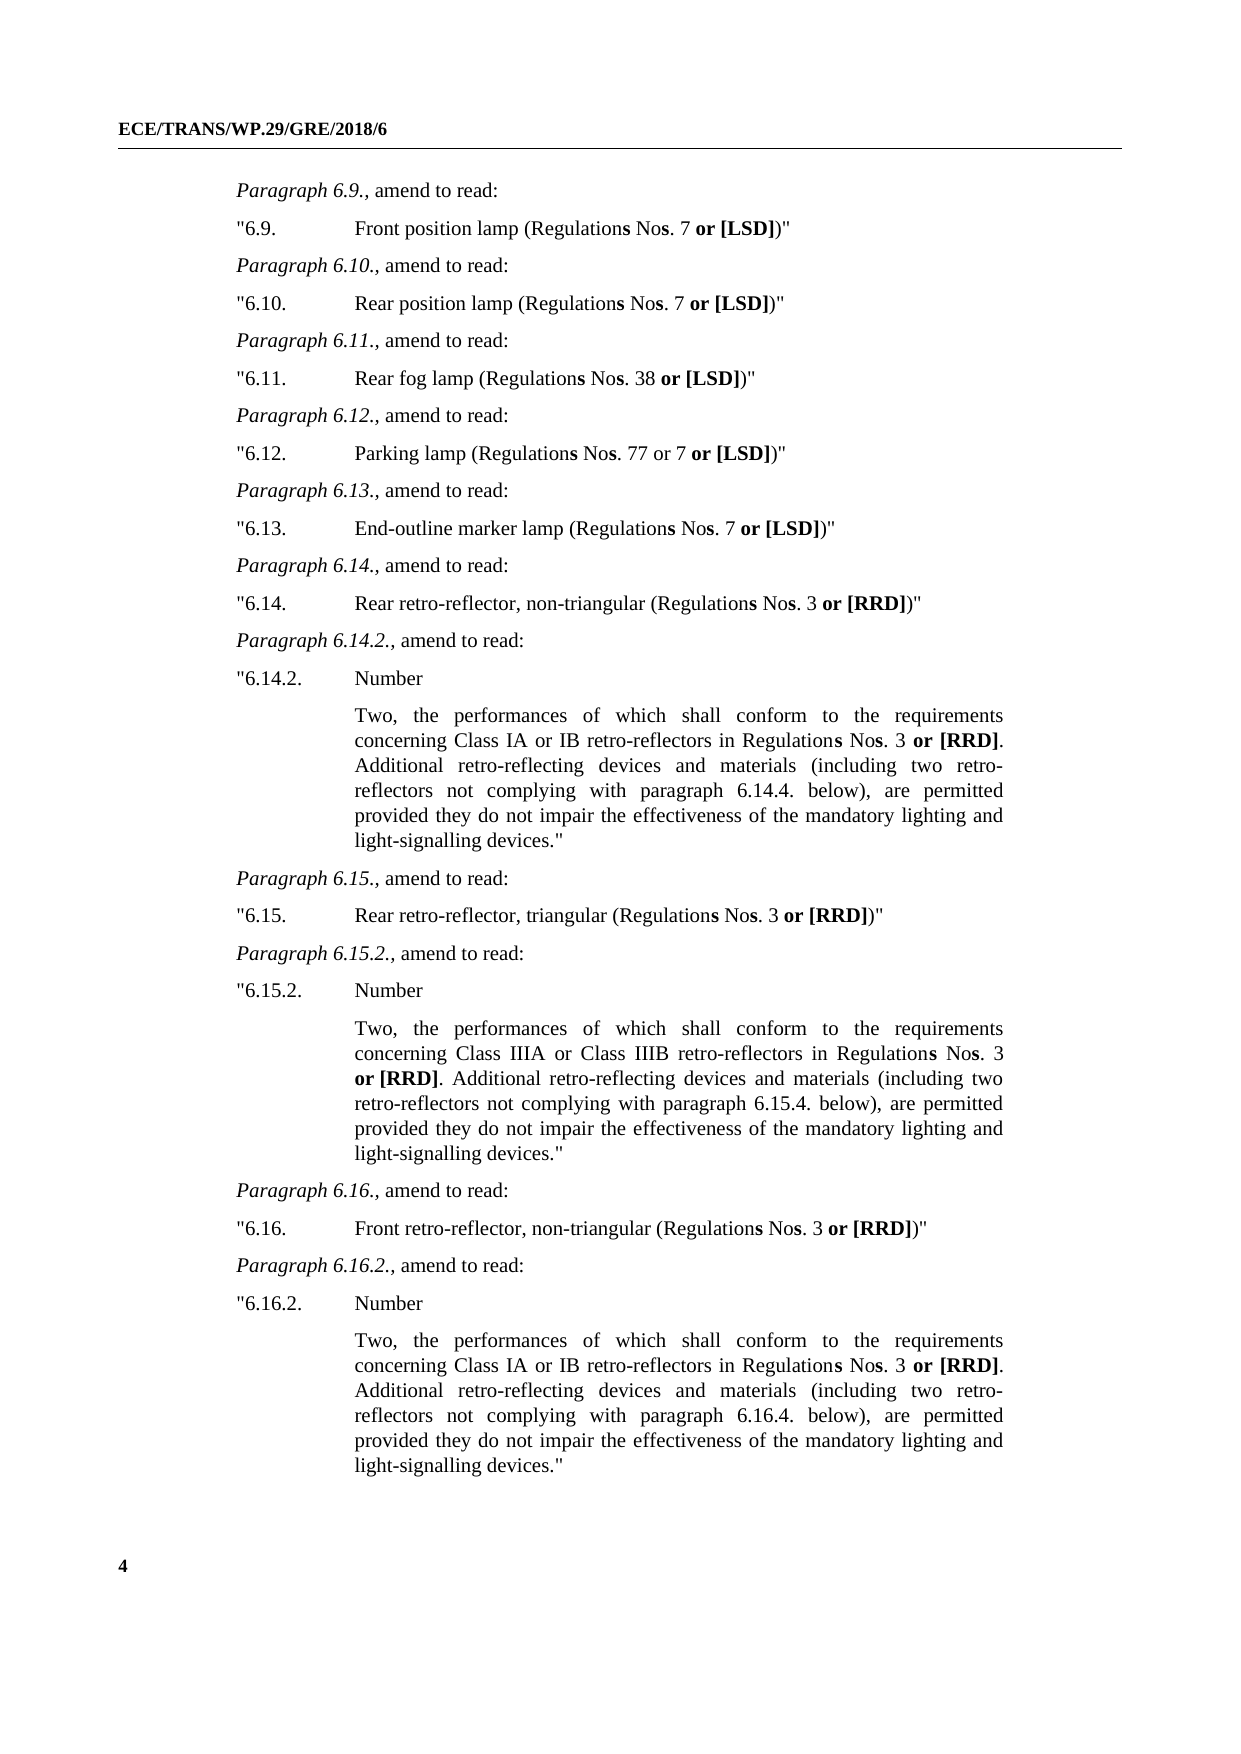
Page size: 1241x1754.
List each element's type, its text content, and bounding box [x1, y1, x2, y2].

text Paragraph 6.11., amend to read: [236, 327, 1004, 352]
text "6.12. Parking lamp (Regulations Nos. 77 or 7 or [LSD])" [236, 440, 1004, 465]
text "6.14. Rear retro-reflector, non-triangular (Regulations Nos. 3 or [RRD])" [236, 590, 1004, 615]
text "6.14.2. Number [236, 665, 1004, 690]
text Paragraph 6.12., amend to read: [236, 402, 1004, 427]
text Two, the performances of which shall conform to the requirements concerning Class IA or IB retro-reflectors in Regulations Nos. 3 or [RRD]. Additional retro-reflecting devices and materials (including two retro-reflectors not complying with paragraph 6.14.4. below), are permitted provided they do not impair the effectiveness of the mandatory lighting and light-signalling devices." [354, 702, 1004, 852]
text Paragraph 6.16., amend to read: [236, 1177, 1004, 1202]
text Paragraph 6.10., amend to read: [236, 252, 1004, 277]
text "6.10. Rear position lamp (Regulations Nos. 7 or [LSD])" [236, 290, 1004, 315]
text Paragraph 6.14., amend to read: [236, 552, 1004, 577]
text Paragraph 6.13., amend to read: [236, 477, 1004, 502]
text "6.16. Front retro-reflector, non-triangular (Regulations Nos. 3 or [RRD])" [236, 1215, 1004, 1240]
text "6.11. Rear fog lamp (Regulations Nos. 38 or [LSD])" [236, 365, 1004, 390]
text "6.13. End-outline marker lamp (Regulations Nos. 7 or [LSD])" [236, 515, 1004, 540]
text Paragraph 6.15.2., amend to read: [236, 940, 1004, 965]
text "6.15.2. Number [236, 977, 1004, 1002]
text Paragraph 6.9., amend to read: [236, 177, 1004, 202]
text Paragraph 6.16.2., amend to read: [236, 1252, 1004, 1277]
text Two, the performances of which shall conform to the requirements concerning Class IIIA or Class IIIB retro-reflectors in Regulations Nos. 3 or [RRD]. Additional retro-reflecting devices and materials (including two retro-reflectors not complying with paragraph 6.15.4. below), are permitted provided they do not impair the effectiveness of the mandatory lighting and light-signalling devices." [354, 1015, 1004, 1165]
text Two, the performances of which shall conform to the requirements concerning Class IA or IB retro-reflectors in Regulations Nos. 3 or [RRD]. Additional retro-reflecting devices and materials (including two retro-reflectors not complying with paragraph 6.16.4. below), are permitted provided they do not impair the effectiveness of the mandatory lighting and light-signalling devices." [354, 1327, 1004, 1477]
text Paragraph 6.14.2., amend to read: [236, 627, 1004, 652]
text "6.9. Front position lamp (Regulations Nos. 7 or [LSD])" [236, 215, 1004, 240]
text Paragraph 6.15., amend to read: [236, 865, 1004, 890]
text "6.15. Rear retro-reflector, triangular (Regulations Nos. 3 or [RRD])" [236, 902, 1004, 927]
text "6.16.2. Number [236, 1290, 1004, 1315]
